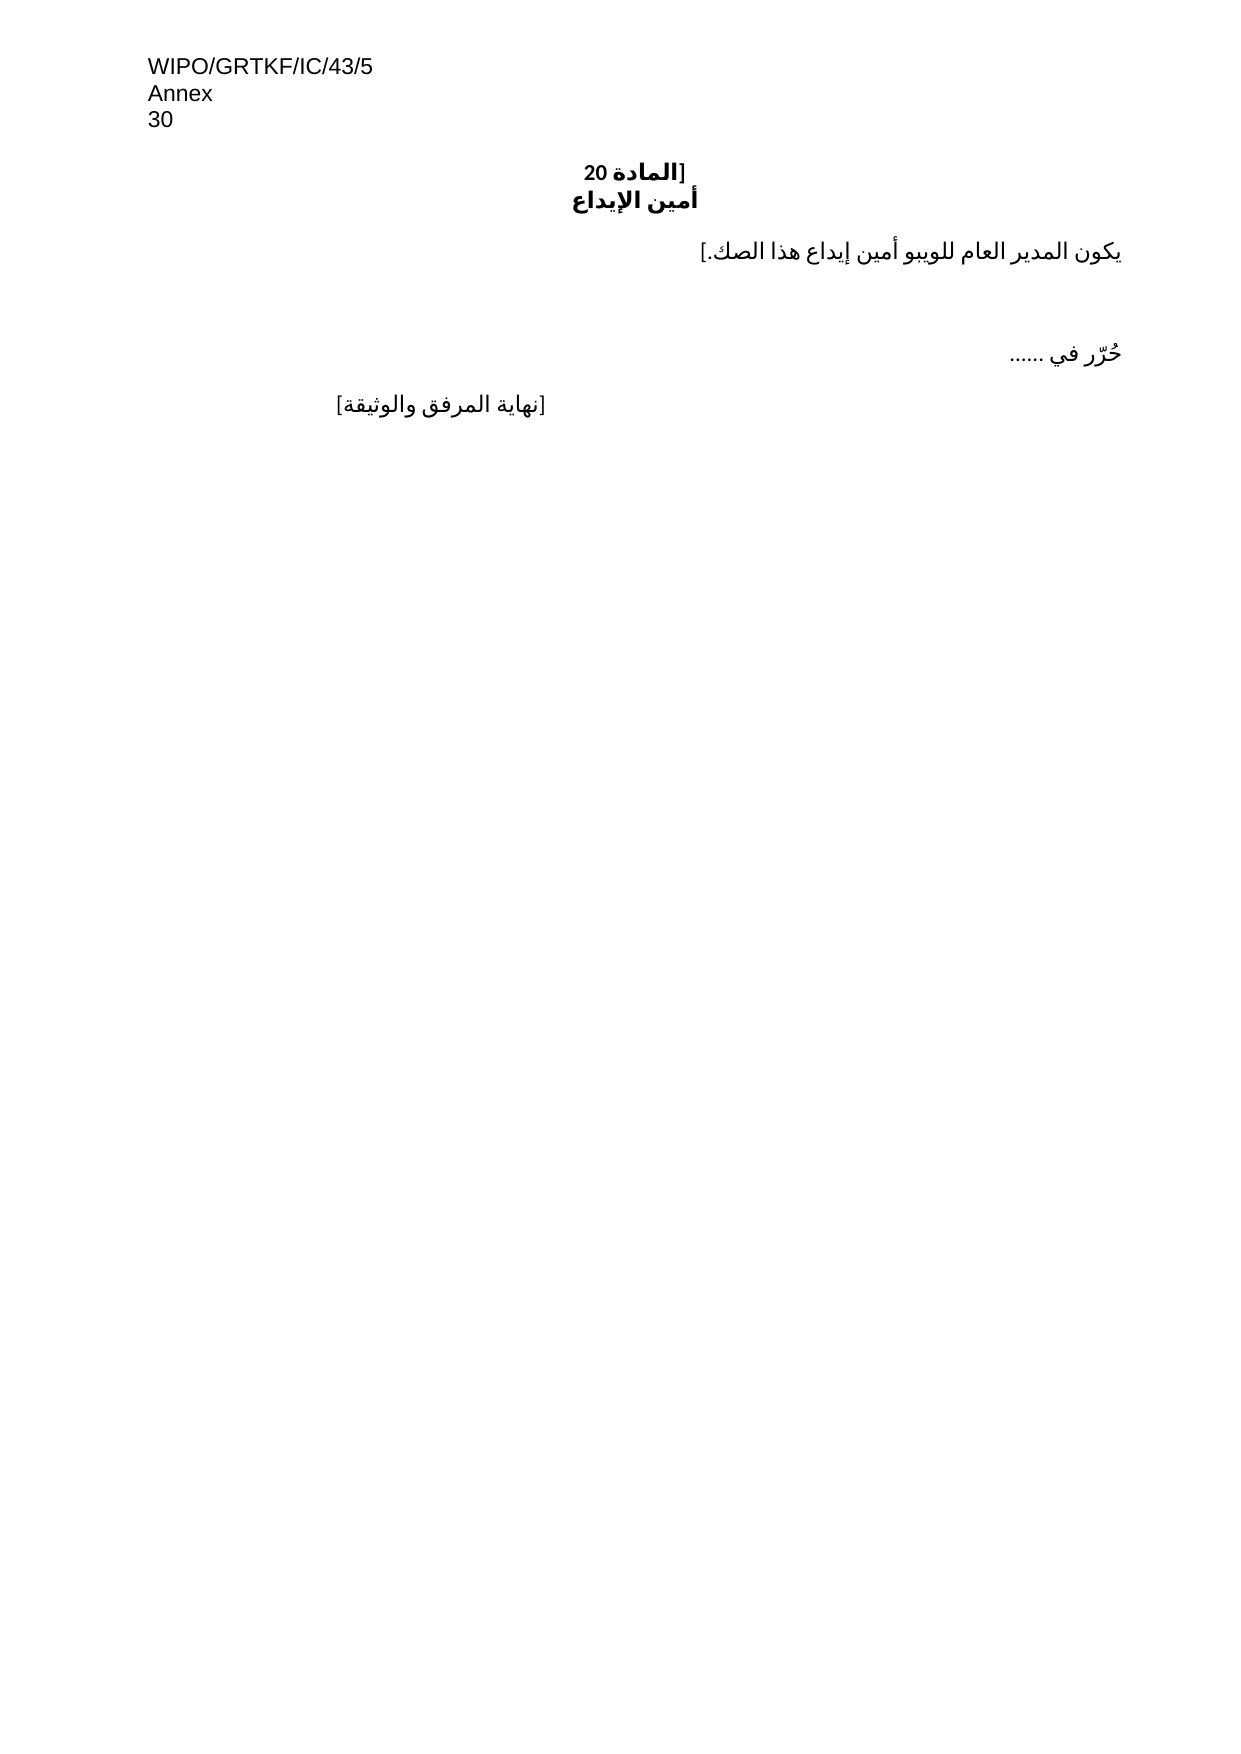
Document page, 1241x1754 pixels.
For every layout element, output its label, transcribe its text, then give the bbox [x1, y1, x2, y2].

text حُرّر في ...... [148, 339, 1122, 367]
text يكون المدير العام للويبو أمين إيداع هذا الصك.] [148, 237, 1122, 266]
text [المادة 20 [148, 158, 1122, 187]
text [نهاية المرفق والوثيقة] [148, 390, 546, 418]
text أمين الإيداع [148, 187, 1122, 214]
